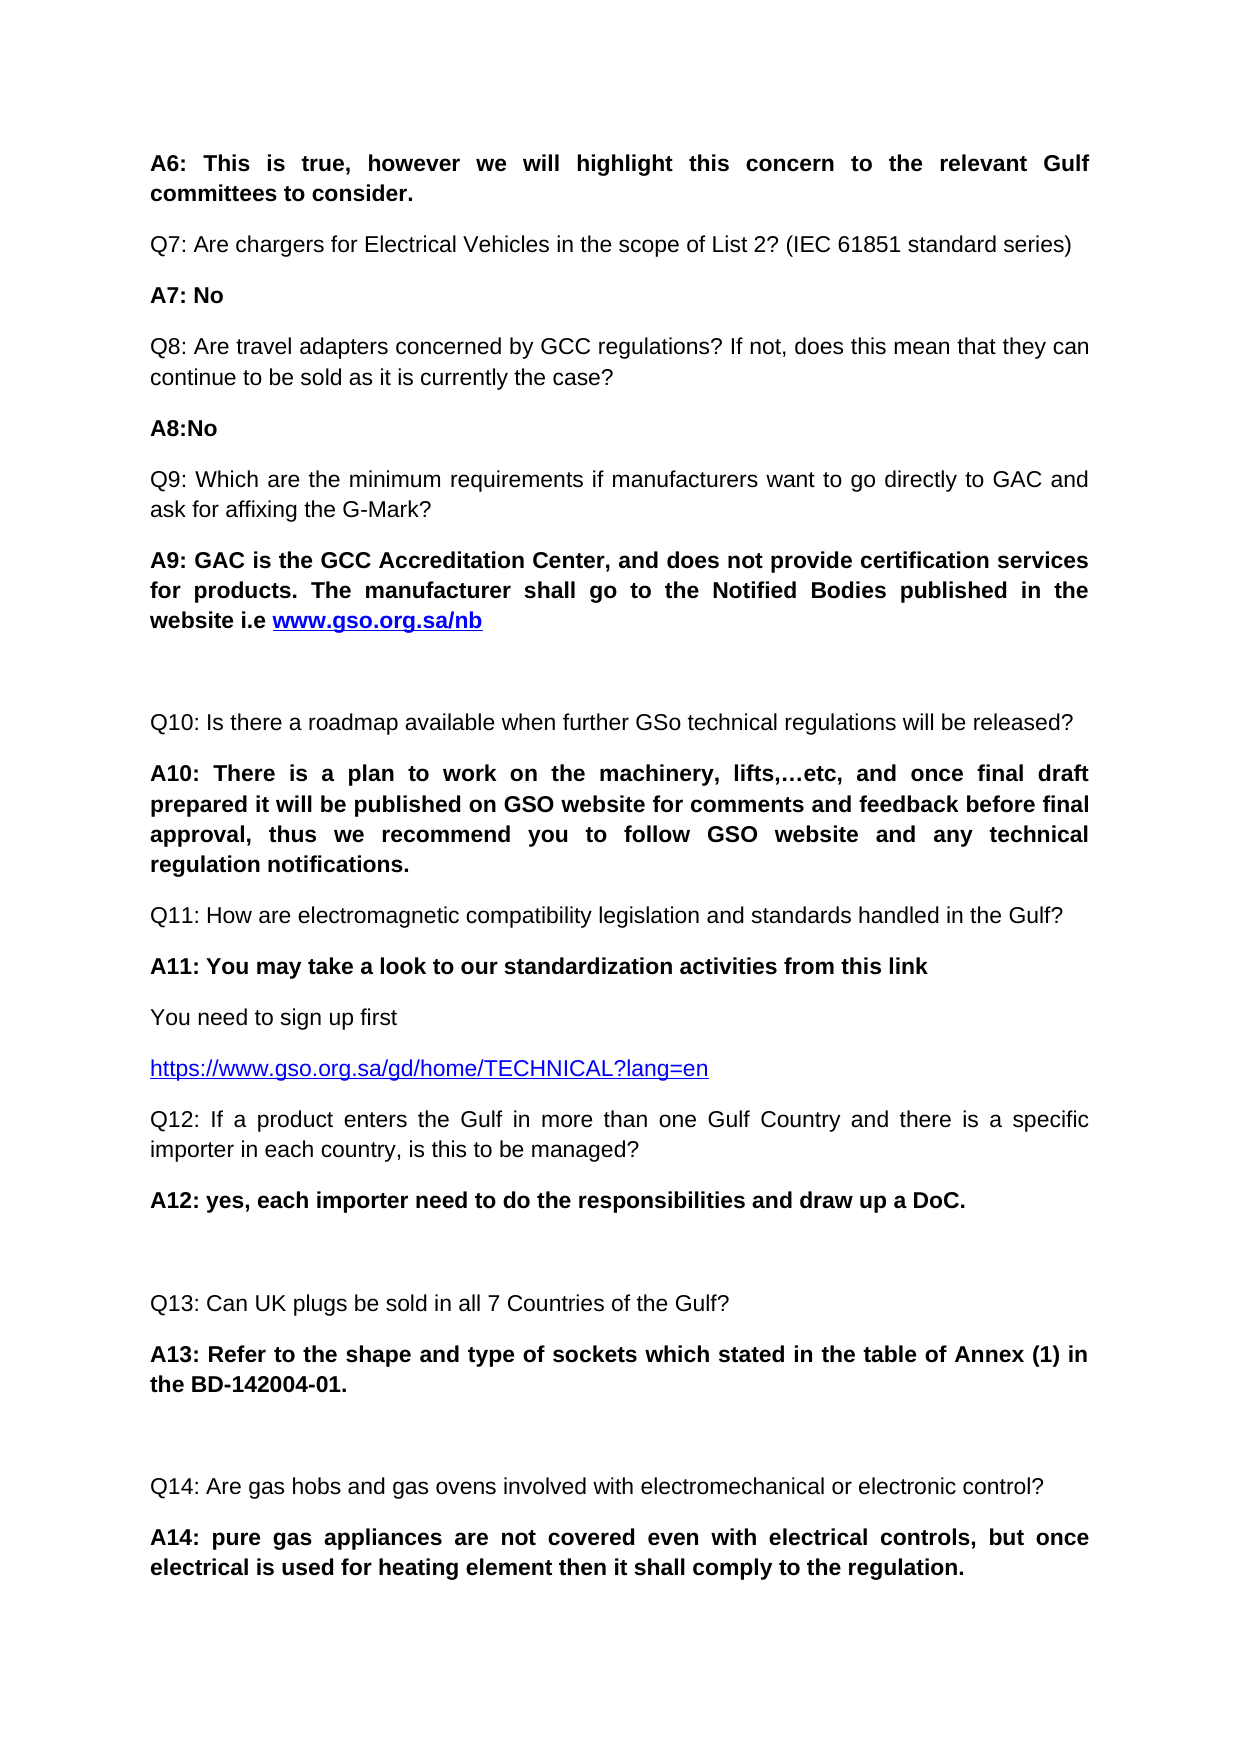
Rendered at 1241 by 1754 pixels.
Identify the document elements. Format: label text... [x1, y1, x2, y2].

text Q9: Which are the minimum requirements if manufacturers want to go directly to GAC and ask for affixing the G-Mark? [150, 466, 1090, 522]
text Q8: Are travel adapters concerned by GCC regulations? If not, does this mean that they can continue to be sold as it is currently the case? [150, 333, 1090, 390]
text Q14: Are gas hobs and gas ovens involved with electromechanical or electronic control? [150, 1473, 1090, 1499]
text A12: yes, each importer need to do the responsibilities and draw up a DoC. [150, 1187, 1090, 1214]
text A10: There is a plan to work on the machinery, lifts,…etc, and once final draft prepared it will be published on GSO website for comments and feedback before final approval, thus we recommend you to follow GSO website and any technical regulation notifications. [150, 760, 1090, 877]
text A7: No [150, 282, 1090, 309]
text A13: Refer to the shape and type of sockets which stated in the table of Annex (1) in the BD-142004-01. [150, 1341, 1090, 1397]
text Q11: How are electromagnetic compatibility legislation and standards handled in the Gulf? [150, 902, 1090, 928]
text You need to sign up first [150, 1004, 1090, 1031]
text Q10: Is there a roadmap available when further GSo technical regulations will be released? [150, 709, 1090, 736]
text A11: You may take a look to our standardization activities from this link [150, 953, 1090, 979]
text A14: pure gas appliances are not covered even with electrical controls, but once electrical is used for heating element then it shall comply to the regulation. [150, 1524, 1090, 1581]
text Q13: Can UK plugs be sold in all 7 Countries of the Gulf? [150, 1289, 1090, 1316]
text https://www.gso.org.sa/gd/home/TECHNICAL?lang=en [150, 1055, 1090, 1082]
text Q12: If a product enters the Gulf in more than one Gulf Country and there is a specific importer in each country, is this to be managed? [150, 1106, 1090, 1163]
text Q7: Are chargers for Electrical Vehicles in the scope of List 2? (IEC 61851 standard series) [150, 231, 1090, 258]
text A6: This is true, however we will highlight this concern to the relevant Gulf committees to consider. [150, 150, 1090, 207]
text A8:No [150, 414, 1090, 441]
text A9: GAC is the GCC Accreditation Center, and does not provide certification services for products. The manufacturer shall go to the Notified Bodies published in the website i.e www.gso.org.sa/nb [150, 547, 1090, 634]
